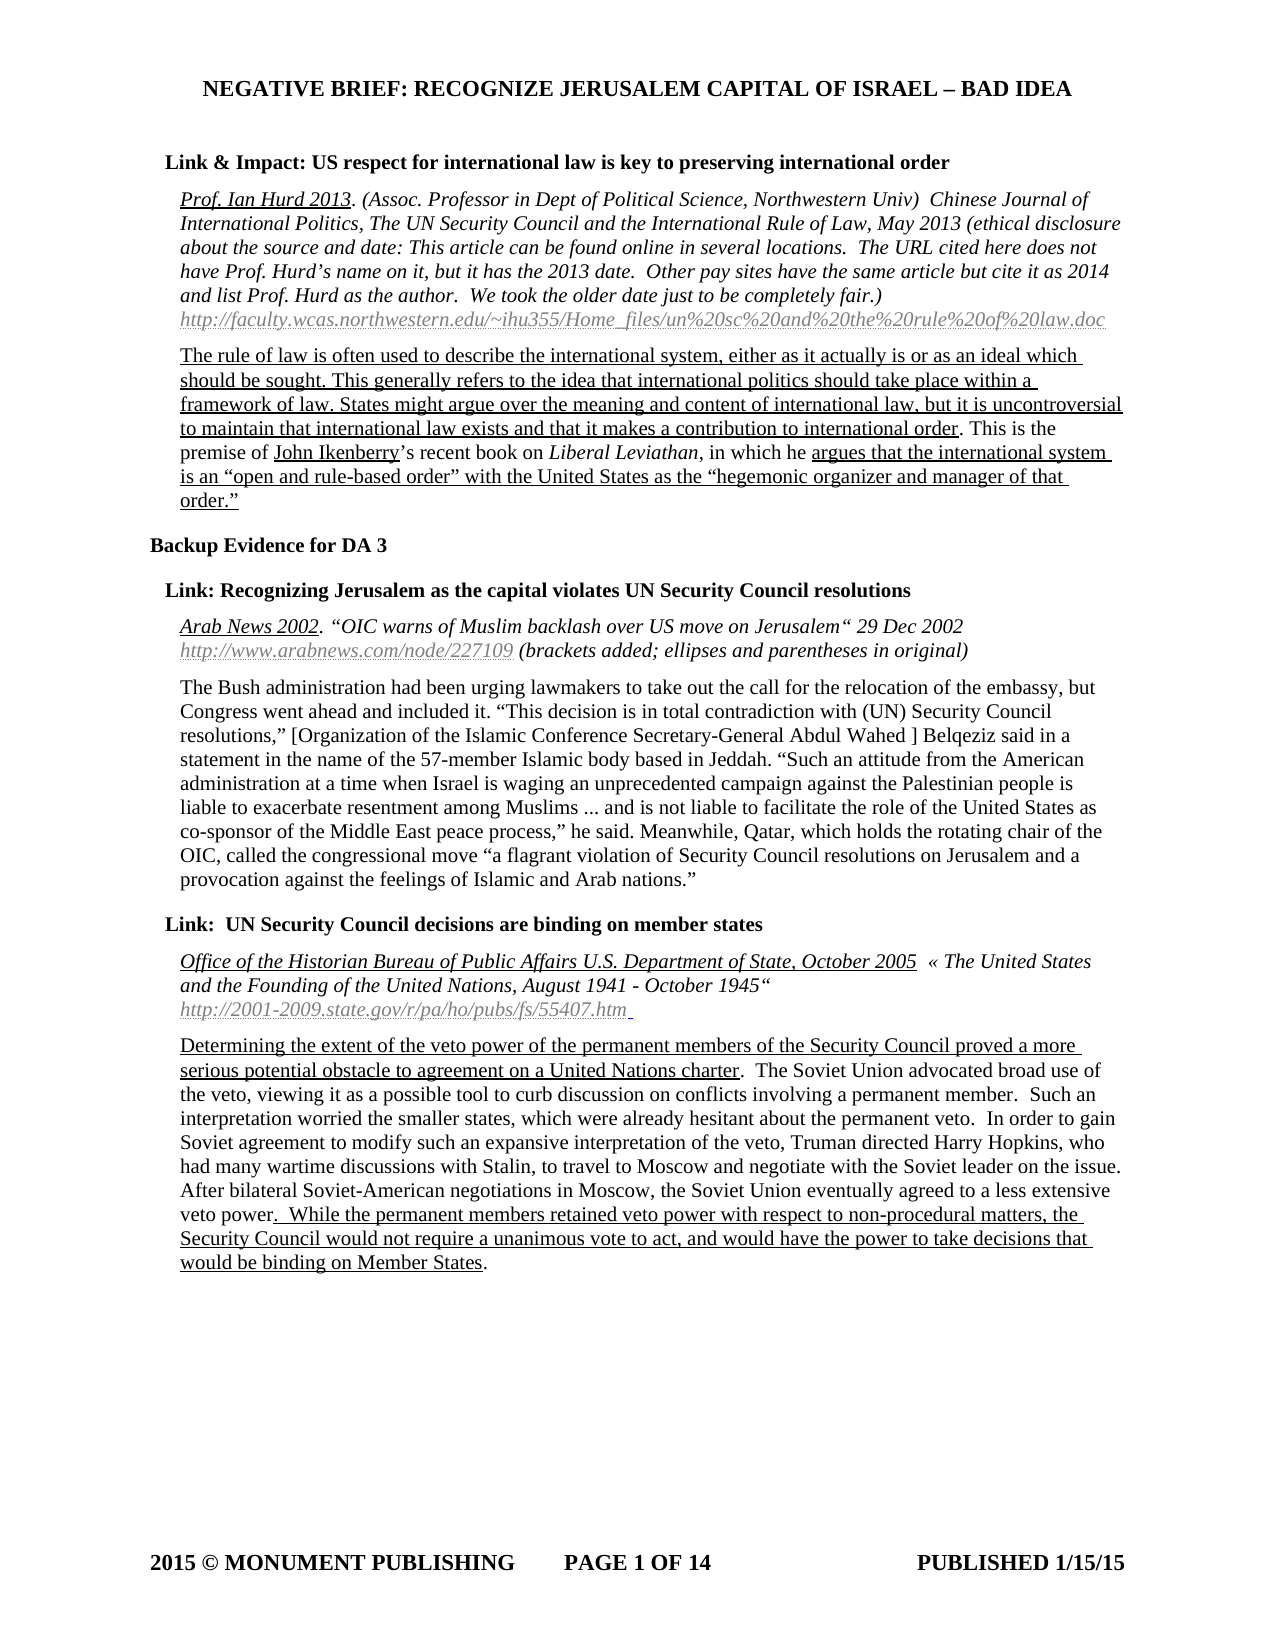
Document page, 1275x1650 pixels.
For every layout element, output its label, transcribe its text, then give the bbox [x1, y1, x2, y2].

text Prof. Ian Hurd 2013. (Assoc. Professor in Dept of Political Science, Northwestern Univ) Chinese Journal of International Politics, The UN Security Council and the International Rule of Law, May 2013 (ethical disclosure about the source and date: This article can be found online in several locations. The URL cited here does not have Prof. Hurd’s name on it, but it has the 2013 date. Other pay sites have the same article but cite it as 2014 and list Prof. Hurd as the author. We took the older date just to be completely fair.) http://faculty.wcas.northwestern.edu/~ihu355/Home_files/un%20sc%20and%20the%20rule%20of%20law.doc [180, 187, 1125, 331]
text The Bush administration had been urging lawmakers to take out the call for the relocation of the embassy, but Congress went ahead and included it. “This decision is in total contradiction with (UN) Security Council resolutions,” [Organization of the Islamic Conference Secretary-General Abdul Wahed ] Belqeziz said in a statement in the name of the 57-member Islamic body based in Jeddah. “Such an attitude from the American administration at a time when Israel is waging an unprecedented campaign against the Palestinian people is liable to exacerbate resentment among Muslims ... and is not liable to facilitate the role of the United States as co-sponsor of the Middle East peace process,” he said. Meanwhile, Qatar, which holds the rotating chair of the OIC, called the congressional move “a flagrant violation of Security Council resolutions on Jerusalem and a provocation against the feelings of Islamic and Arab nations.” [180, 675, 1125, 891]
text The rule of law is often used to describe the international system, either as it actually is or as an ideal which should be sought. This generally refers to the idea that international politics should take place within a framework of law. States might argue over the meaning and content of international law, but it is uncontroversial to maintain that international law exists and that it makes a contribution to international order. This is the premise of John Ikenberry’s recent book on Liberal Leviathan, in which he argues that the international system is an “open and rule-based order” with the United States as the “hegemonic organizer and manager of that order.” [180, 343, 1125, 512]
text Link: UN Security Council decisions are binding on member states [165, 912, 1125, 936]
text Backup Evidence for DA 3 [150, 533, 1125, 557]
text Link & Impact: US respect for international law is key to preserving international order [165, 150, 1125, 174]
text Arab News 2002. “OIC warns of Muslim backlash over US move on Jerusalem“ 29 Dec 2002 http://www.arabnews.com/node/227109 (brackets added; ellipses and parentheses in original) [180, 614, 1125, 662]
text Link: Recognizing Jerusalem as the capital violates UN Security Council resolutions [165, 578, 1125, 602]
text Office of the Historian Bureau of Public Affairs U.S. Department of State, October 2005 « The United States and the Founding of the United Nations, August 1941 - October 1945“ http://2001-2009.state.gov/r/pa/ho/pubs/fs/55407.htm [180, 949, 1125, 1021]
text Determining the extent of the veto power of the permanent members of the Security Council proved a more serious potential obstacle to agreement on a United Nations charter. The Soviet Union advocated broad use of the veto, viewing it as a possible tool to curb discussion on conflicts involving a permanent member. Such an interpretation worried the smaller states, which were already hesitant about the permanent veto. In order to gain Soviet agreement to modify such an expansive interpretation of the veto, Truman directed Harry Hopkins, who had many wartime discussions with Stalin, to travel to Moscow and negotiate with the Soviet leader on the issue. After bilateral Soviet-American negotiations in Moscow, the Soviet Union eventually agreed to a less extensive veto power. While the permanent members retained veto power with respect to non-procedural matters, the Security Council would not require a unanimous vote to act, and would have the power to take decisions that would be binding on Member States. [180, 1033, 1125, 1274]
